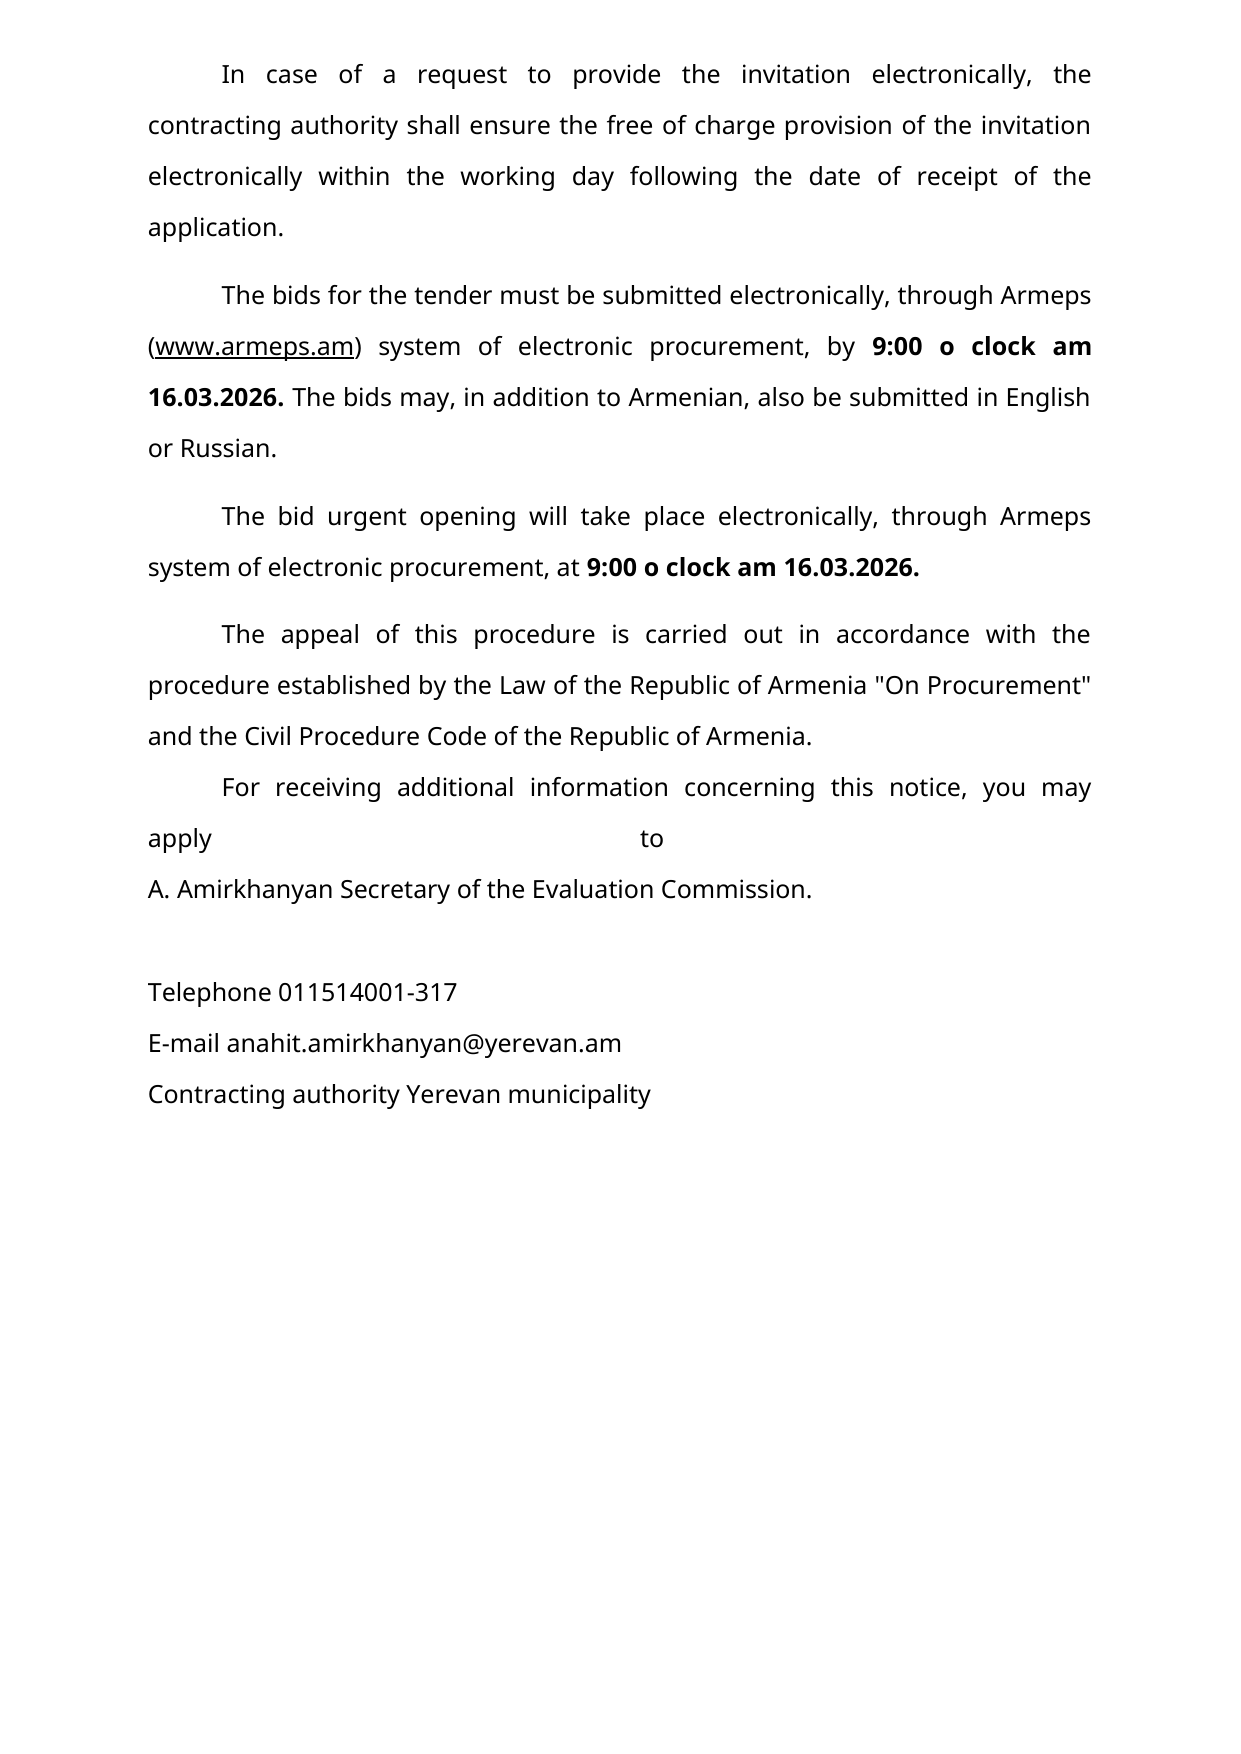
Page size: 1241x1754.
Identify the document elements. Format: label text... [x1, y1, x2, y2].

text The appeal of this procedure is carried out in accordance with the procedure established by the Law of the Republic of Armenia "On Procurement" and the Civil Procedure Code of the Republic of Armenia. [148, 617, 1092, 753]
text The bid urgent opening will take place electronically, through Armeps system of electronic procurement, at 9:00 o clock am 16.03.2026. [148, 498, 1092, 583]
text E-mail anahit.amirkhanyan@yerevan.am [148, 1025, 1092, 1059]
text In case of a request to provide the invitation electronically, the contracting authority shall ensure the free of charge provision of the invitation electronically within the working day following the date of receipt of the application. [148, 56, 1092, 244]
text The bids for the tender must be submitted electronically, through Armeps (www.armeps.am) system of electronic procurement, by 9:00 o clock am 16.03.2026. The bids may, in addition to Armenian, also be submitted in English or Russian. [148, 277, 1092, 464]
text For receiving additional information concerning this notice, you may apply to A. Amirkhanyan Secretary of the Evaluation Commission. [148, 770, 1092, 906]
text Contracting authority Yerevan municipality [148, 1076, 1092, 1110]
text Telephone 011514001-317 [148, 974, 1092, 1008]
